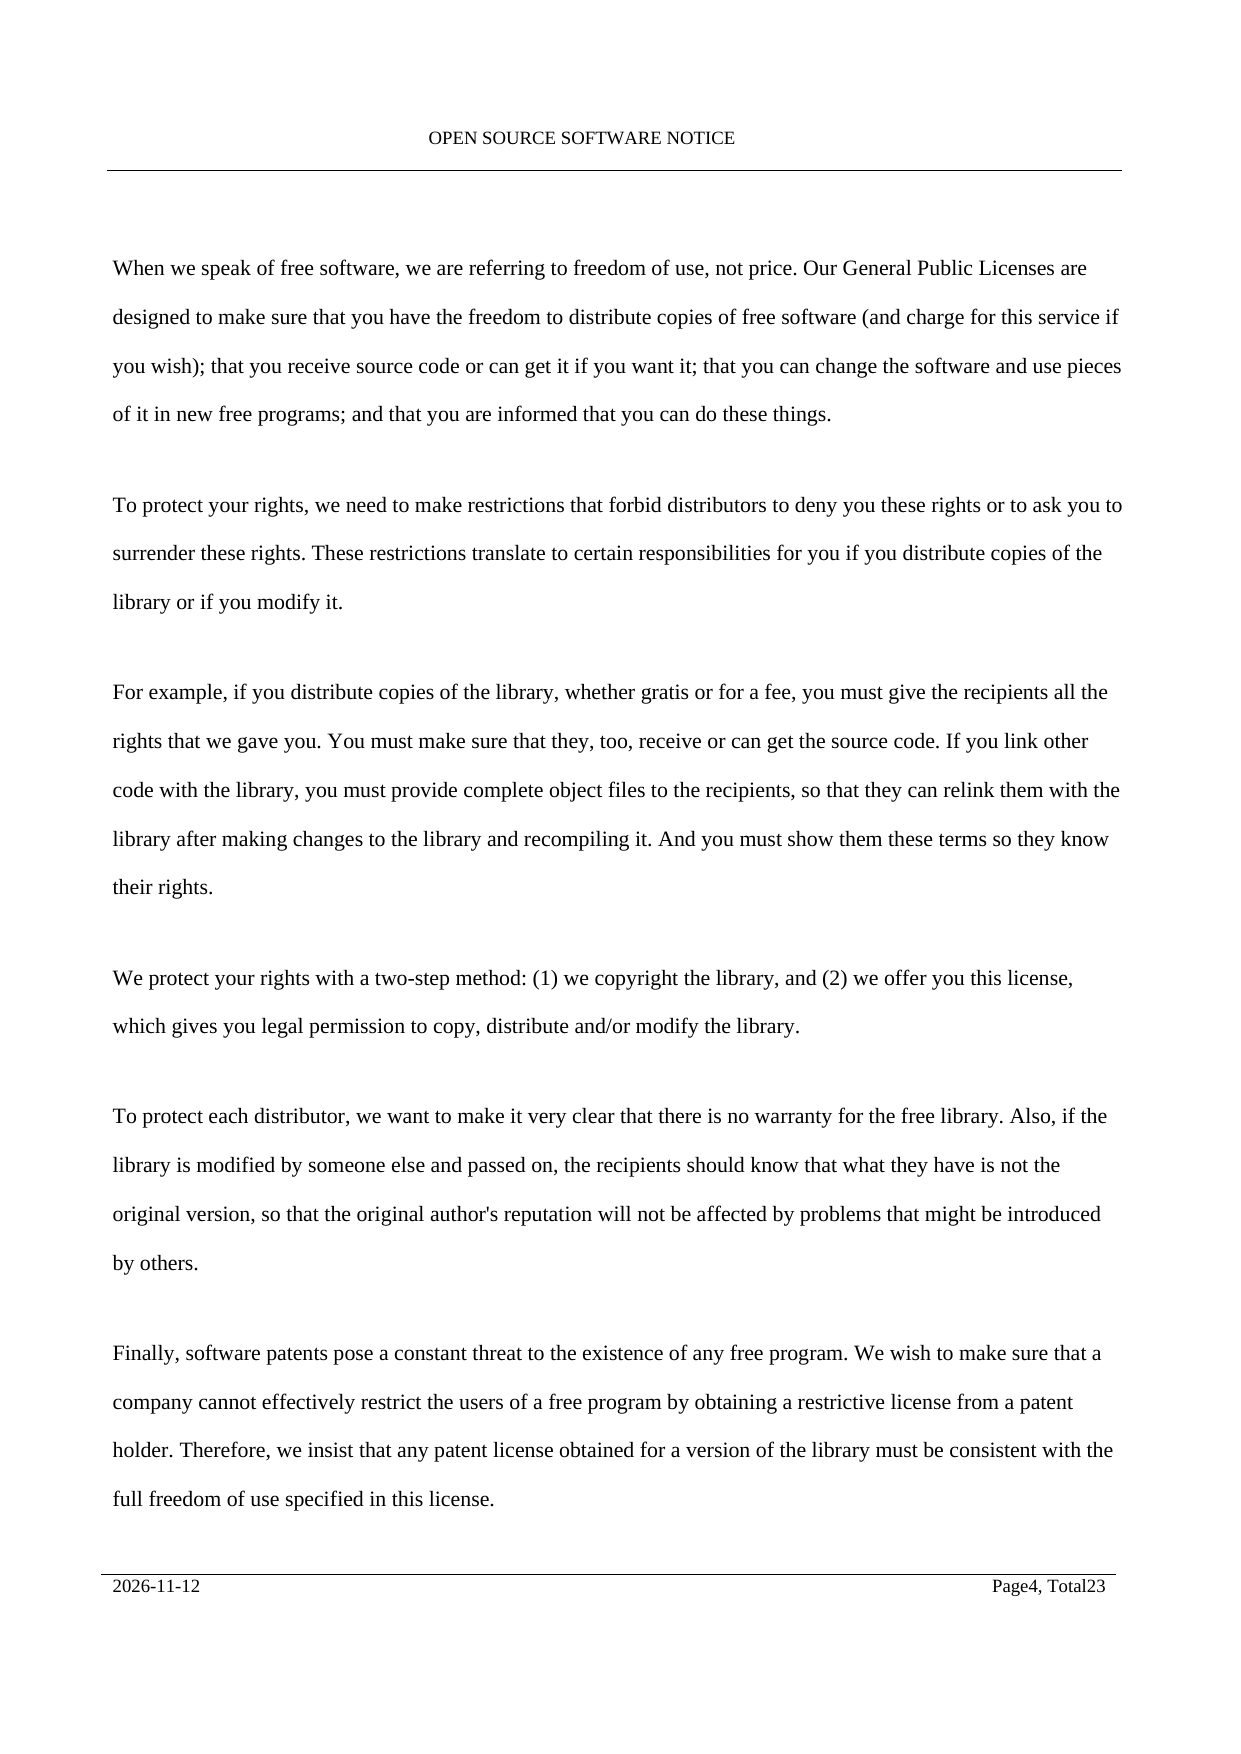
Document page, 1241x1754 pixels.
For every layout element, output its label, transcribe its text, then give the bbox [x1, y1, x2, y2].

text To protect your rights, we need to make restrictions that forbid distributors to deny you these rights or to ask you to surrender these rights. These restrictions translate to certain responsibilities for you if you distribute copies of the library or if you modify it. [112, 488, 1128, 618]
text Finally, software patents pose a constant threat to the existence of any free program. We wish to make sure that a company cannot effectively restrict the users of a free program by obtaining a restrictive license from a patent holder. Therefore, we insist that any patent license obtained for a version of the library must be consistent with the full freedom of use specified in this license. [112, 1336, 1128, 1515]
text For example, if you distribute copies of the library, whether gratis or for a fee, you must give the recipients all the rights that we gave you. You must make sure that they, too, receive or can get the source code. If you link other code with the library, you must provide complete object files to the recipients, so that they can relink them with the library after making changes to the library and recompiling it. And you must show them these terms so they know their rights. [112, 676, 1128, 903]
text We protect your rights with a two-step method: (1) we copyright the library, and (2) we offer you this license, which gives you legal permission to copy, distribute and/or modify the library. [112, 961, 1128, 1042]
text To protect each distributor, we want to make it very clear that there is no warranty for the free library. Also, if the library is modified by someone else and passed on, the recipients should know that what they have is not the original version, so that the original author's reputation will not be affected by problems that might be introduced by others. [112, 1100, 1128, 1278]
text When we speak of free software, we are referring to freedom of use, not price. Our General Public Licenses are designed to make sure that you have the freedom to distribute copies of free software (and charge for this service if you wish); that you receive source code or can get it if you want it; that you can change the software and use pieces of it in new free programs; and that you are informed that you can do these things. [112, 251, 1128, 430]
